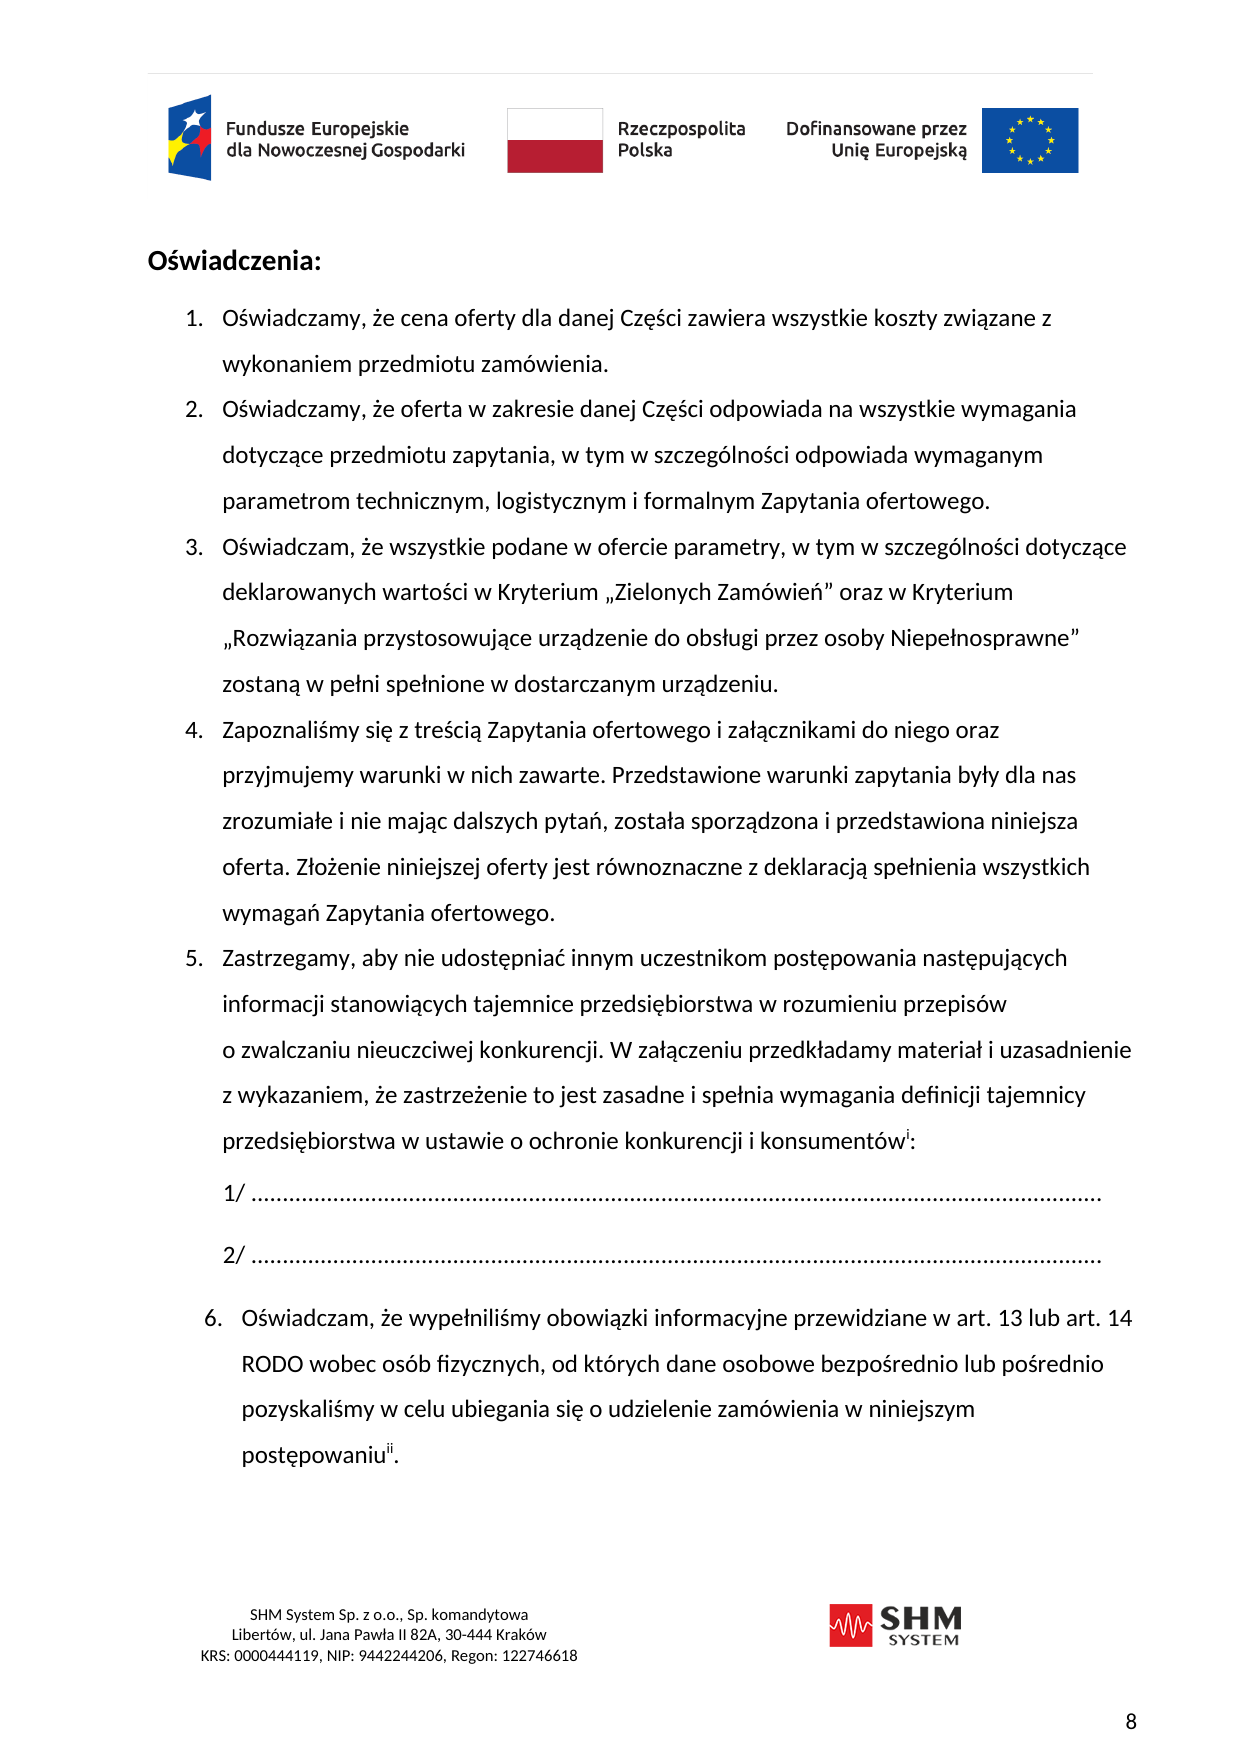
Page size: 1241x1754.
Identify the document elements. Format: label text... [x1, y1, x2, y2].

list Oświadczamy, że oferta w zakresie danej Części odpowiada na wszystkie wymagania dotyczące przedmiotu zapytania, w tym w szczególności odpowiada wymaganym parametrom technicznym, logistycznym i formalnym Zapytania ofertowego. [185, 394, 1137, 516]
text 1/ ....................................................................................................................................... [223, 1177, 1137, 1208]
list Oświadczam, że wszystkie podane w ofercie parametry, w tym w szczególności dotyczące deklarowanych wartości w Kryterium „Zielonych Zamówień” oraz w Kryterium „Rozwiązania przystosowujące urządzenie do obsługi przez osoby Niepełnosprawne” zostaną w pełni spełnione w dostarczanym urządzeniu. [185, 531, 1137, 698]
list Zapoznaliśmy się z treścią Zapytania ofertowego i załącznikami do niego oraz przyjmujemy warunki w nich zawarte. Przedstawione warunki zapytania były dla nas zrozumiałe i nie mając dalszych pytań, została sporządzona i przedstawiona niniejsza oferta. Złożenie niniejszej oferty jest równoznaczne z deklaracją spełnienia wszystkich wymagań Zapytania ofertowego. [185, 714, 1137, 927]
list Zastrzegamy, aby nie udostępniać innym uczestnikom postępowania następujących informacji stanowiących tajemnice przedsiębiorstwa w rozumieniu przepisów o zwalczaniu nieuczciwej konkurencji. W załączeniu przedkładamy materiał i uzasadnienie z wykazaniem, że zastrzeżenie to jest zasadne i spełnia wymagania definicji tajemnicy przedsiębiorstwa w ustawie o ochronie konkurencji i konsumentów: [185, 942, 1137, 1156]
picture [147, 73, 1093, 199]
text 2/ ....................................................................................................................................... [223, 1240, 1137, 1270]
list Oświadczam, że wypełniliśmy obowiązki informacyjne przewidziane w art. 13 lub art. 14 RODO wobec osób fizycznych, od których dane osobowe bezpośrednio lub pośrednio pozyskaliśmy w celu ubiegania się o udzielenie zamówienia w niniejszym postępowaniu. [204, 1302, 1137, 1470]
subtitle Oświadczenia: [148, 242, 1137, 278]
list Oświadczamy, że cena oferty dla danej Części zawiera wszystkie koszty związane z wykonaniem przedmiotu zamówienia. [185, 302, 1137, 378]
picture [829, 1603, 961, 1649]
